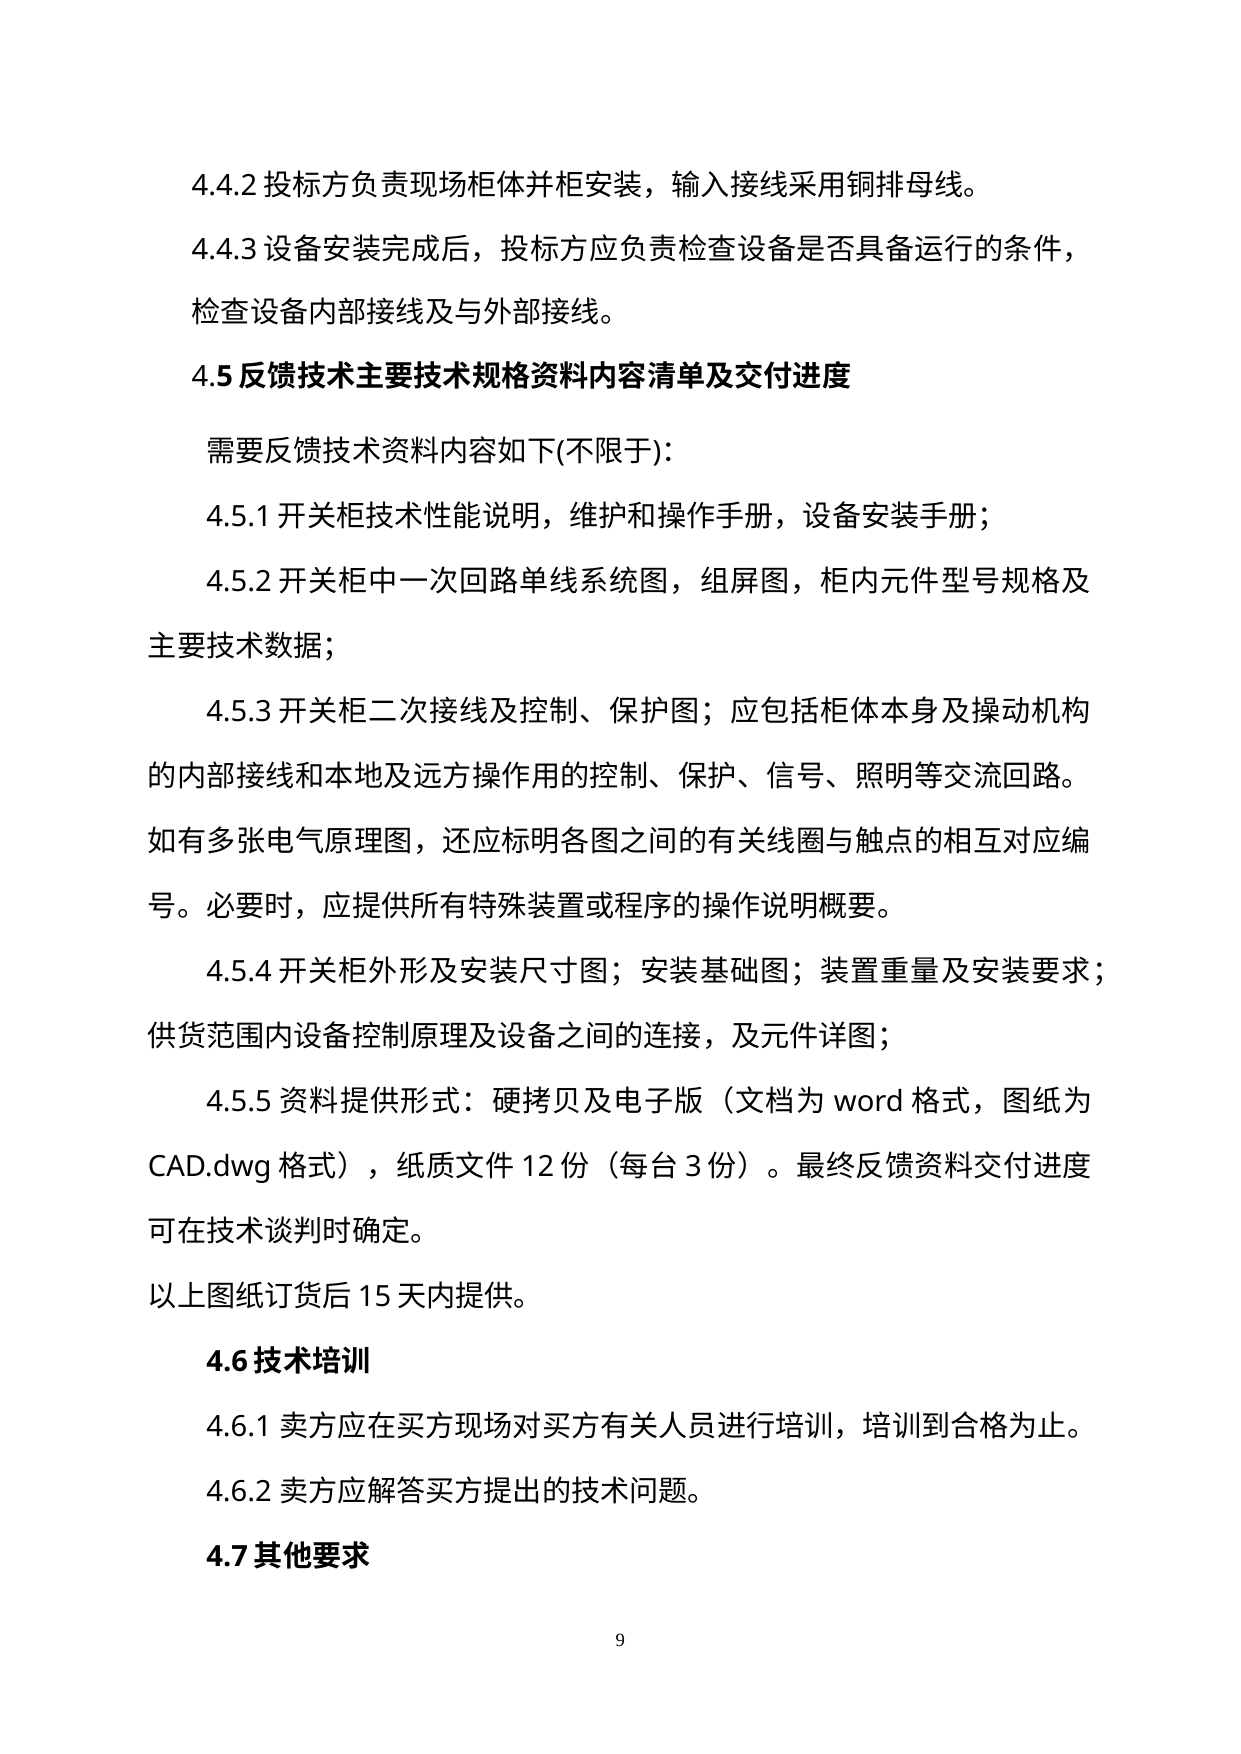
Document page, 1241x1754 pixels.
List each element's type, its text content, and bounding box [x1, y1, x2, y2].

text 4.6.2 卖方应解答买方提出的技术问题。 [148, 1456, 1092, 1521]
text 以上图纸订货后15天内提供。 [148, 1261, 1092, 1326]
text 4.5反馈技术主要技术规格资料内容清单及交付进度 [191, 352, 1092, 395]
text 4.7其他要求 [148, 1521, 1092, 1586]
text 4.5.3开关柜二次接线及控制、保护图；应包括柜体本身及操动机构的内部接线和本地及远方操作用的控制、保护、信号、照明等交流回路。如有多张电气原理图，还应标明各图之间的有关线圈与触点的相互对应编号。必要时，应提供所有特殊装置或程序的操作说明概要。 [148, 676, 1092, 936]
text 4.5.5资料提供形式：硬拷贝及电子版（文档为word格式，图纸为CAD.dwg格式），纸质文件12份（每台3份）。最终反馈资料交付进度可在技术谈判时确定。 [148, 1066, 1092, 1261]
text 需要反馈技术资料内容如下(不限于)： [148, 416, 1092, 481]
text 4.5.4开关柜外形及安装尺寸图；安装基础图；装置重量及安装要求；供货范围内设备控制原理及设备之间的连接，及元件详图； [148, 936, 1092, 1066]
text 4.4.3设备安装完成后，投标方应负责检查设备是否具备运行的条件，检查设备内部接线及与外部接线。 [191, 226, 1092, 331]
text 4.6技术培训 [148, 1326, 1092, 1391]
text 4.5.2开关柜中一次回路单线系统图，组屏图，柜内元件型号规格及主要技术数据； [148, 546, 1092, 676]
text 4.5.1开关柜技术性能说明，维护和操作手册，设备安装手册； [148, 481, 1092, 546]
text 4.6.1 卖方应在买方现场对买方有关人员进行培训，培训到合格为止。 [148, 1391, 1092, 1456]
text 4.4.2投标方负责现场柜体并柜安装，输入接线采用铜排母线。 [191, 162, 1092, 204]
